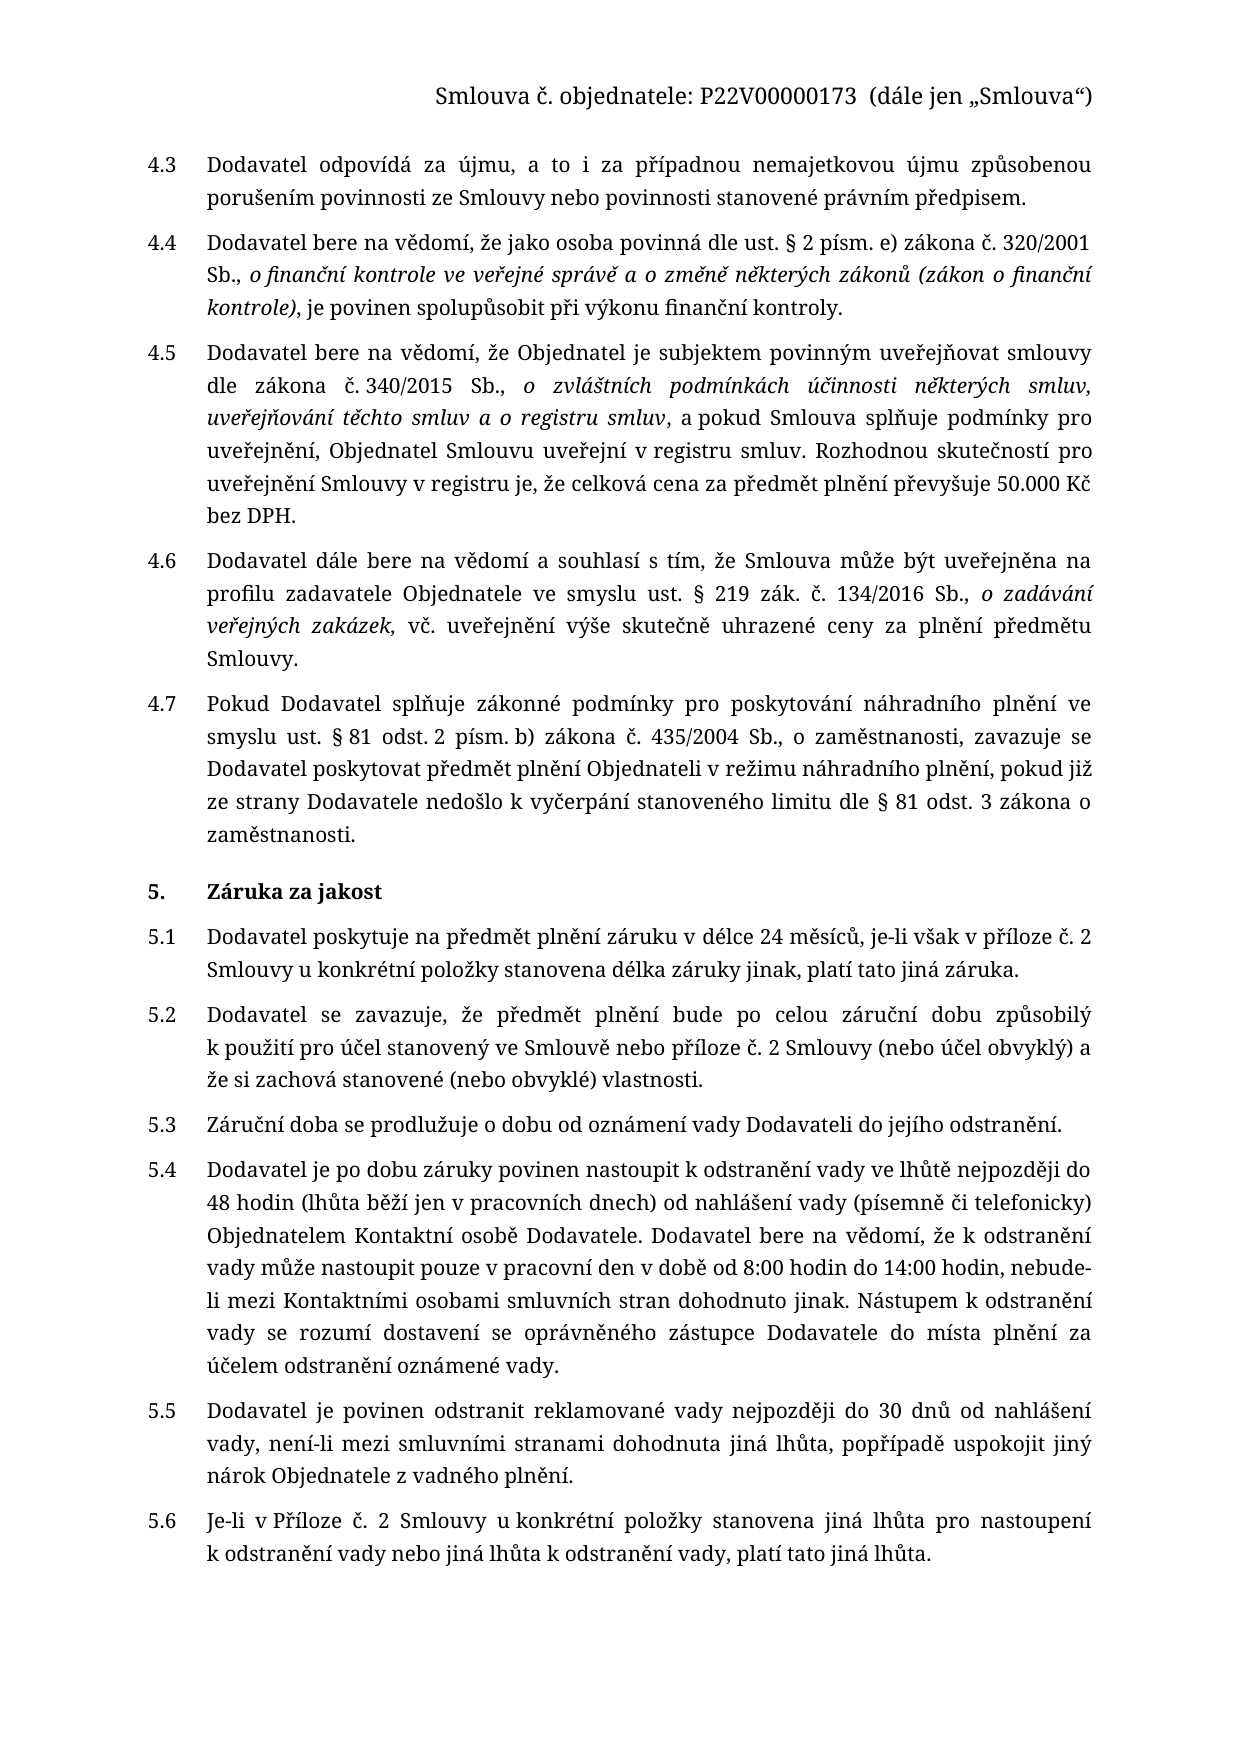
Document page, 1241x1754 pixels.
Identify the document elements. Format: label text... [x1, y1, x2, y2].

list Dodavatel bere na vědomí, že jako osoba povinná dle ust. § 2 písm. e) zákona č. 320/2001 Sb., o finanční kontrole ve veřejné správě a o změně některých zákonů (zákon o finanční kontrole), je povinen spolupůsobit při výkonu finanční kontroly. [148, 228, 1093, 322]
list Dodavatel se zavazuje, že předmět plnění bude po celou záruční dobu způsobilý k použití pro účel stanovený ve Smlouvě nebo příloze č. 2 Smlouvy (nebo účel obvyklý) a že si zachová stanovené (nebo obvyklé) vlastnosti. [148, 1000, 1093, 1094]
list Dodavatel odpovídá za újmu, a to i za případnou nemajetkovou újmu způsobenou porušením povinnosti ze Smlouvy nebo povinnosti stanovené právním předpisem. [148, 150, 1093, 211]
list Dodavatel je povinen odstranit reklamované vady nejpozději do 30 dnů od nahlášení vady, není-li mezi smluvními stranami dohodnuta jiná lhůta, popřípadě uspokojit jiný nárok Objednatele z vadného plnění. [148, 1396, 1093, 1490]
list Dodavatel bere na vědomí, že Objednatel je subjektem povinným uveřejňovat smlouvy dle zákona č. 340/2015 Sb., o zvláštních podmínkách účinnosti některých smluv, uveřejňování těchto smluv a o registru smluv, a pokud Smlouva splňuje podmínky pro uveřejnění, Objednatel Smlouvu uveřejní v registru smluv. Rozhodnou skutečností pro uveřejnění Smlouvy v registru je, že celková cena za předmět plnění převyšuje 50.000 Kč bez DPH. [148, 338, 1093, 530]
list Dodavatel dále bere na vědomí a souhlasí s tím, že Smlouva může být uveřejněna na profilu zadavatele Objednatele ve smyslu ust. § 219 zák. č. 134/2016 Sb., o zadávání veřejných zakázek, vč. uveřejnění výše skutečně uhrazené ceny za plnění předmětu Smlouvy. [148, 546, 1093, 673]
list Záruka za jakost [148, 877, 1093, 906]
list Je-li v Příloze č. 2 Smlouvy u konkrétní položky stanovena jiná lhůta pro nastoupení k odstranění vady nebo jiná lhůta k odstranění vady, platí tato jiná lhůta. [148, 1507, 1093, 1568]
list Dodavatel je po dobu záruky povinen nastoupit k odstranění vady ve lhůtě nejpozději do 48 hodin (lhůta běží jen v pracovních dnech) od nahlášení vady (písemně či telefonicky) Objednatelem Kontaktní osobě Dodavatele. Dodavatel bere na vědomí, že k odstranění vady může nastoupit pouze v pracovní den v době od 8:00 hodin do 14:00 hodin, nebude-li mezi Kontaktními osobami smluvních stran dohodnuto jinak. Nástupem k odstranění vady se rozumí dostavení se oprávněného zástupce Dodavatele do místa plnění za účelem odstranění oznámené vady. [148, 1156, 1093, 1379]
list Dodavatel poskytuje na předmět plnění záruku v délce 24 měsíců, je-li však v příloze č. 2 Smlouvy u konkrétní položky stanovena délka záruky jinak, platí tato jiná záruka. [148, 922, 1093, 983]
list Záruční doba se prodlužuje o dobu od oznámení vady Dodavateli do jejího odstranění. [148, 1110, 1093, 1139]
list Pokud Dodavatel splňuje zákonné podmínky pro poskytování náhradního plnění ve smyslu ust. § 81 odst. 2 písm. b) zákona č. 435/2004 Sb., o zaměstnanosti, zavazuje se Dodavatel poskytovat předmět plnění Objednateli v režimu náhradního plnění, pokud již ze strany Dodavatele nedošlo k vyčerpání stanoveného limitu dle § 81 odst. 3 zákona o zaměstnanosti. [148, 689, 1093, 848]
